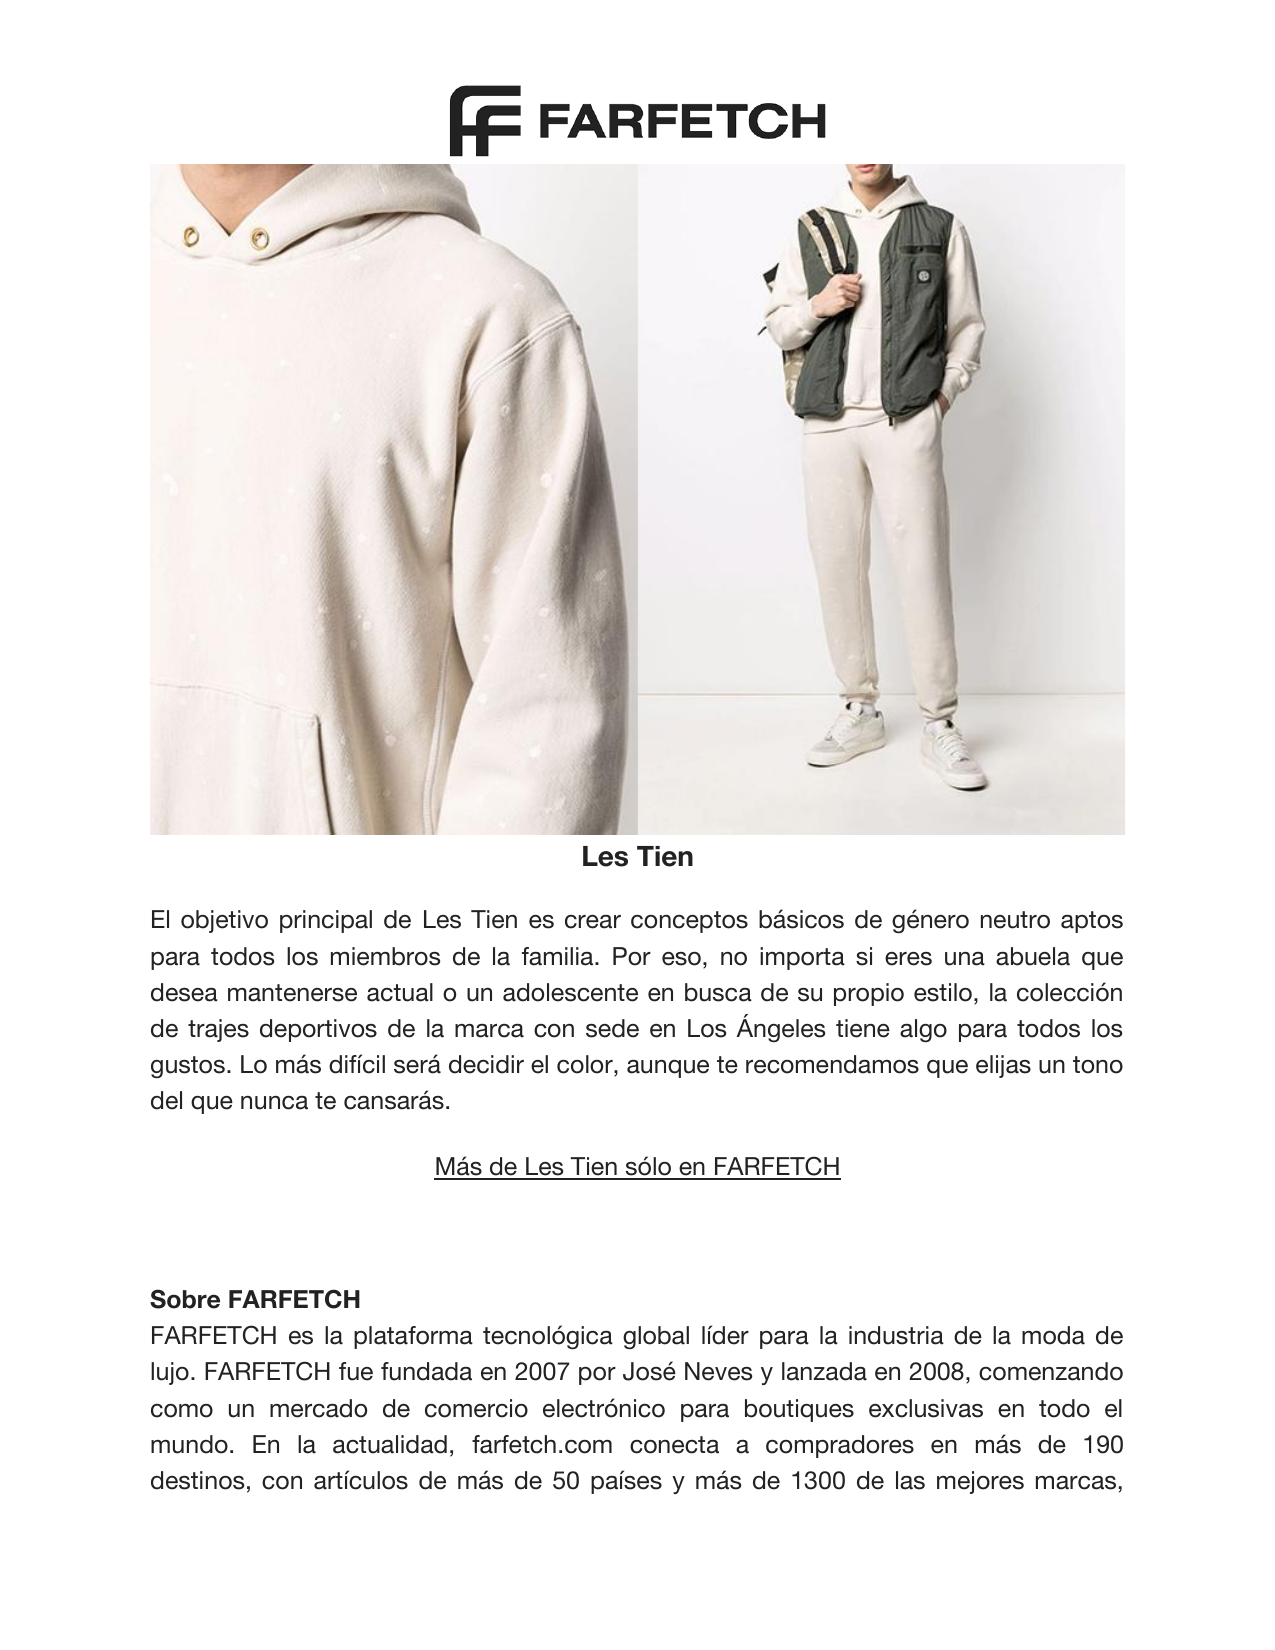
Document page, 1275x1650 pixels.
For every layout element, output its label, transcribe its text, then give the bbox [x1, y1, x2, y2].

picture [449, 75, 826, 161]
subtitle Les Tien [150, 839, 1125, 874]
text Sobre FARFETCH [150, 1284, 1125, 1316]
picture [150, 164, 1125, 835]
text Más de Les Tien sólo en FARFETCH [150, 1151, 1125, 1183]
text El objetivo principal de Les Tien es crear conceptos básicos de género neutro aptos para todos los miembros de la familia. Por eso, no importa si eres una abuela que desea mantenerse actual o un adolescente en busca de su propio estilo, la colección de trajes deportivos de la marca con sede en Los Ángeles tiene algo para todos los gustos. Lo más difícil será decidir el color, aunque te recomendamos que elijas un tono del que nunca te cansarás. [150, 904, 1125, 1117]
